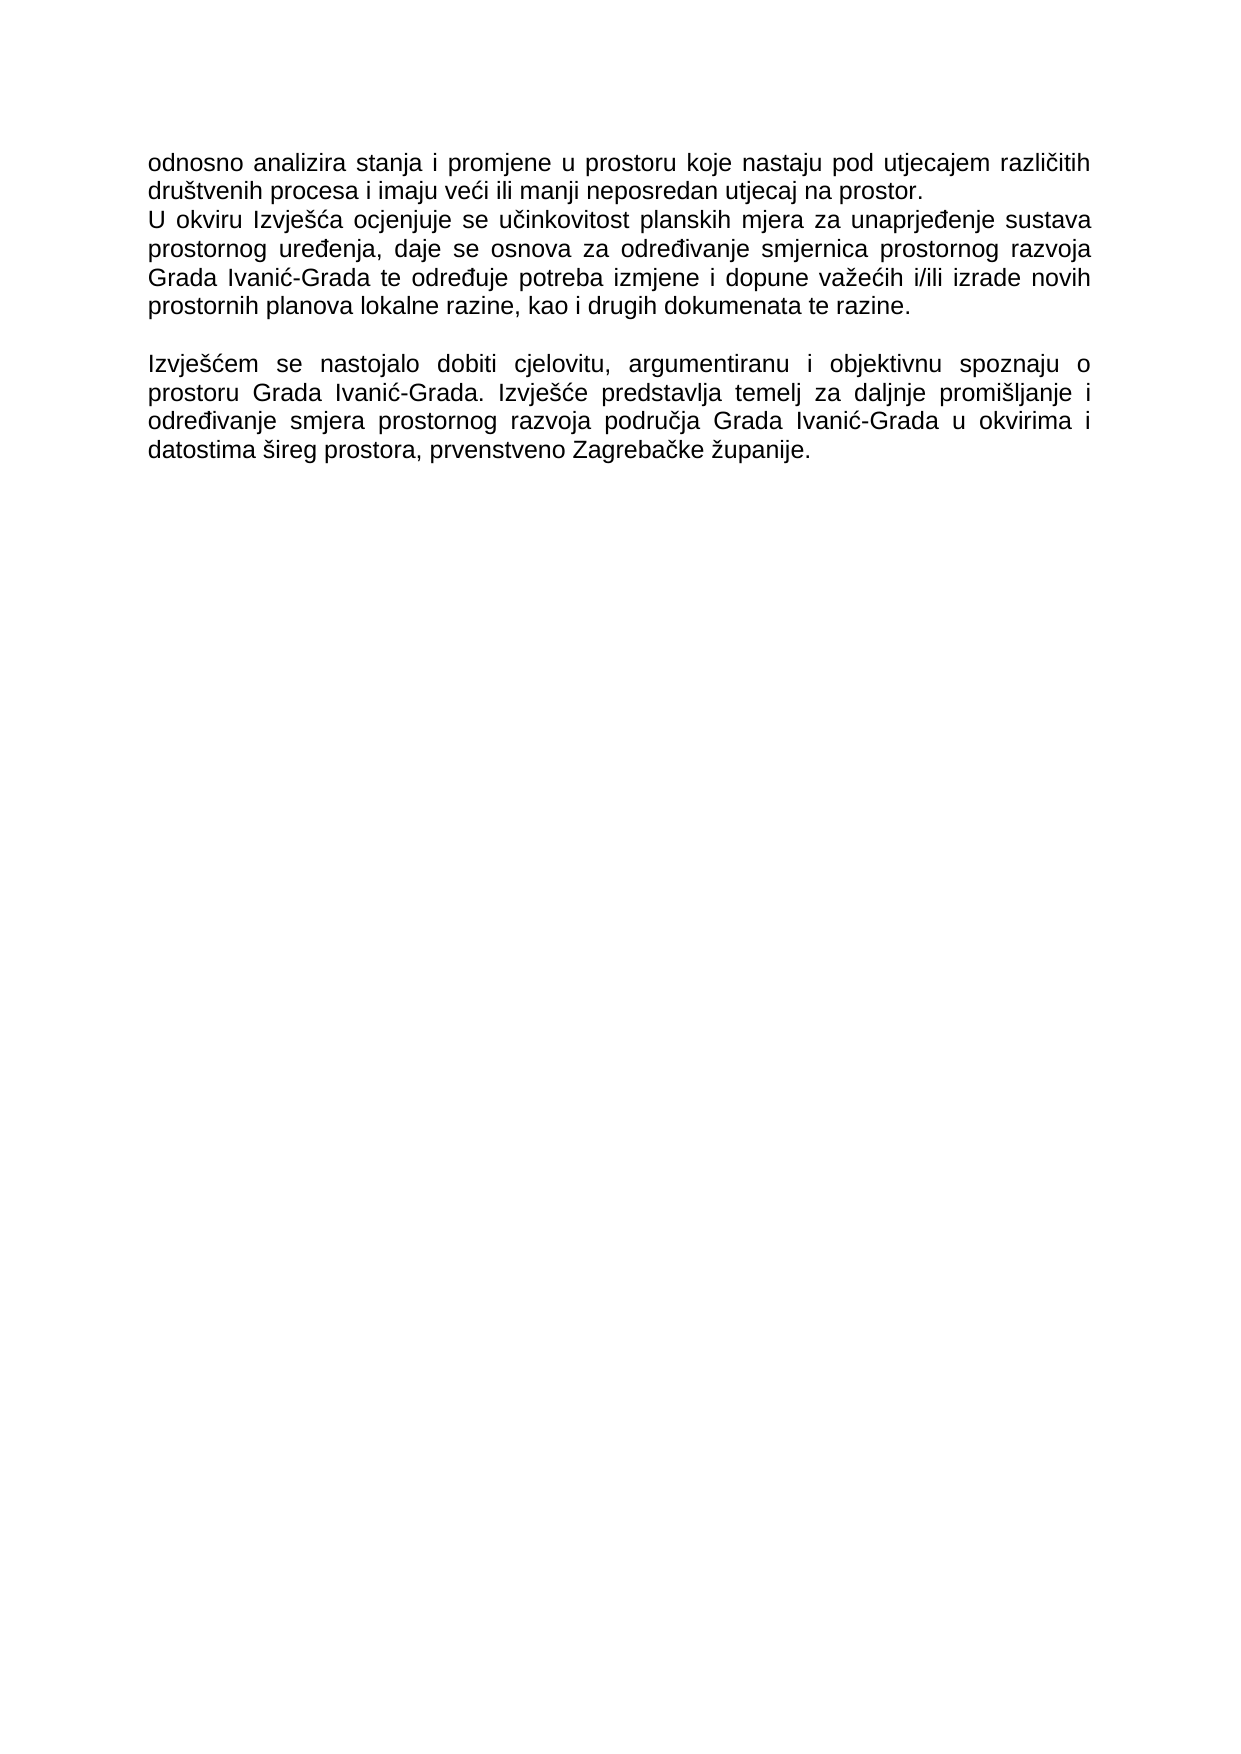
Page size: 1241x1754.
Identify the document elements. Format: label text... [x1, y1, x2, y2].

text Izvješćem se nastojalo dobiti cjelovitu, argumentiranu i objektivnu spoznaju o prostoru Grada Ivanić-Grada. Izvješće predstavlja temelj za daljnje promišljanje i određivanje smjera prostornog razvoja područja Grada Ivanić-Grada u okvirima i datostima šireg prostora, prvenstveno Zagrebačke županije. [148, 349, 1093, 464]
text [148, 148, 1093, 205]
text U okviru Izvješća ocjenjuje se učinkovitost planskih mjera za unaprjeđenje sustava prostornog uređenja, daje se osnova za određivanje smjernica prostornog razvoja Grada Ivanić-Grada te određuje potreba izmjene i dopune važećih i/ili izrade novih prostornih planova lokalne razine, kao i drugih dokumenata te razine. [148, 205, 1093, 320]
